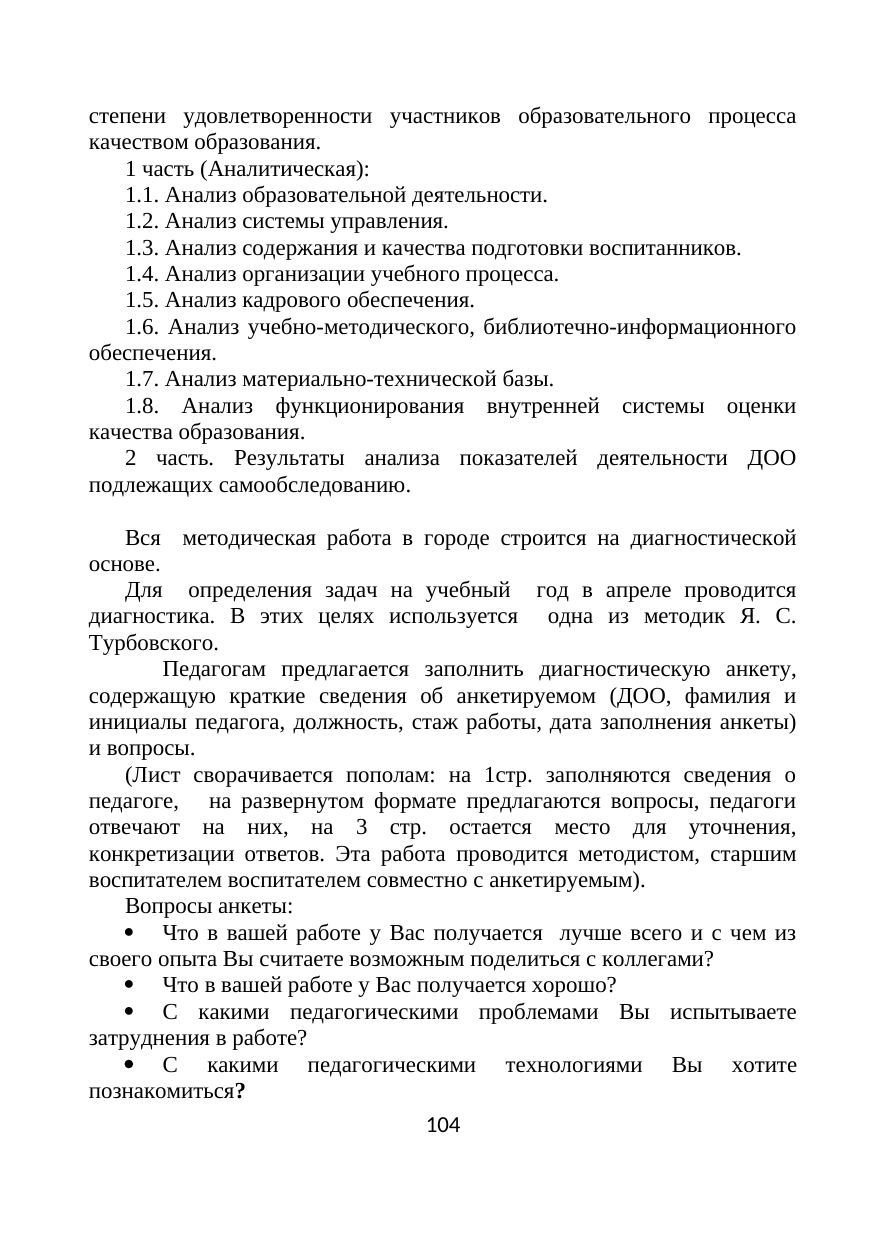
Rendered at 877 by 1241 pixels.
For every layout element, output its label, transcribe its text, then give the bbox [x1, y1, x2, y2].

text Вся методическая работа в городе строится на диагностической основе. [89, 523, 797, 576]
text 1.1. Анализ образовательной деятельности. [89, 181, 797, 207]
text 1 часть (Аналитическая): [89, 154, 797, 181]
text 1.2. Анализ системы управления. [89, 207, 797, 234]
list Что в вашей работе у Вас получается хорошо? [89, 972, 797, 998]
list Что в вашей работе у Вас получается лучше всего и с чем из своего опыта Вы считаете возможным поделиться с коллегами? [89, 919, 797, 972]
text 1.3. Анализ содержания и качества подготовки воспитанников. [89, 234, 797, 260]
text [89, 102, 797, 154]
text 1.4. Анализ организации учебного процесса. [89, 260, 797, 286]
text 1.5. Анализ кадрового обеспечения. [89, 286, 797, 313]
text 1.8. Анализ функционирования внутренней системы оценки качества образования. [89, 392, 797, 444]
text Для определения задач на учебный год в апреле проводится диагностика. В этих целях используется одна из методик Я. С. Турбовского. [89, 576, 797, 655]
text Педагогам предлагается заполнить диагностическую анкету, содержащую краткие сведения об анкетируемом (ДОО, фамилия и инициалы педагога, должность, стаж работы, дата заполнения анкеты) и вопросы. [89, 655, 797, 761]
text 2 часть. Результаты анализа показателей деятельности ДОО подлежащих самообследованию. [89, 444, 797, 497]
text (Лист сворачивается пополам: на 1стр. заполняются сведения о педагоге, на развернутом формате предлагаются вопросы, педагоги отвечают на них, на 3 стр. остается место для уточнения, конкретизации ответов. Эта работа проводится методистом, старшим воспитателем воспитателем совместно с анкетируемым). [89, 761, 797, 892]
text 1.6. Анализ учебно-методического, библиотечно-информационного обеспечения. [89, 313, 797, 365]
text Вопросы анкеты: [89, 892, 797, 919]
text 1.7. Анализ материально-технической базы. [89, 365, 797, 392]
list С какими педагогическими технологиями Вы хотите познакомиться? [89, 1051, 797, 1103]
list С какими педагогическими проблемами Вы испытываете затруднения в работе? [89, 998, 797, 1051]
